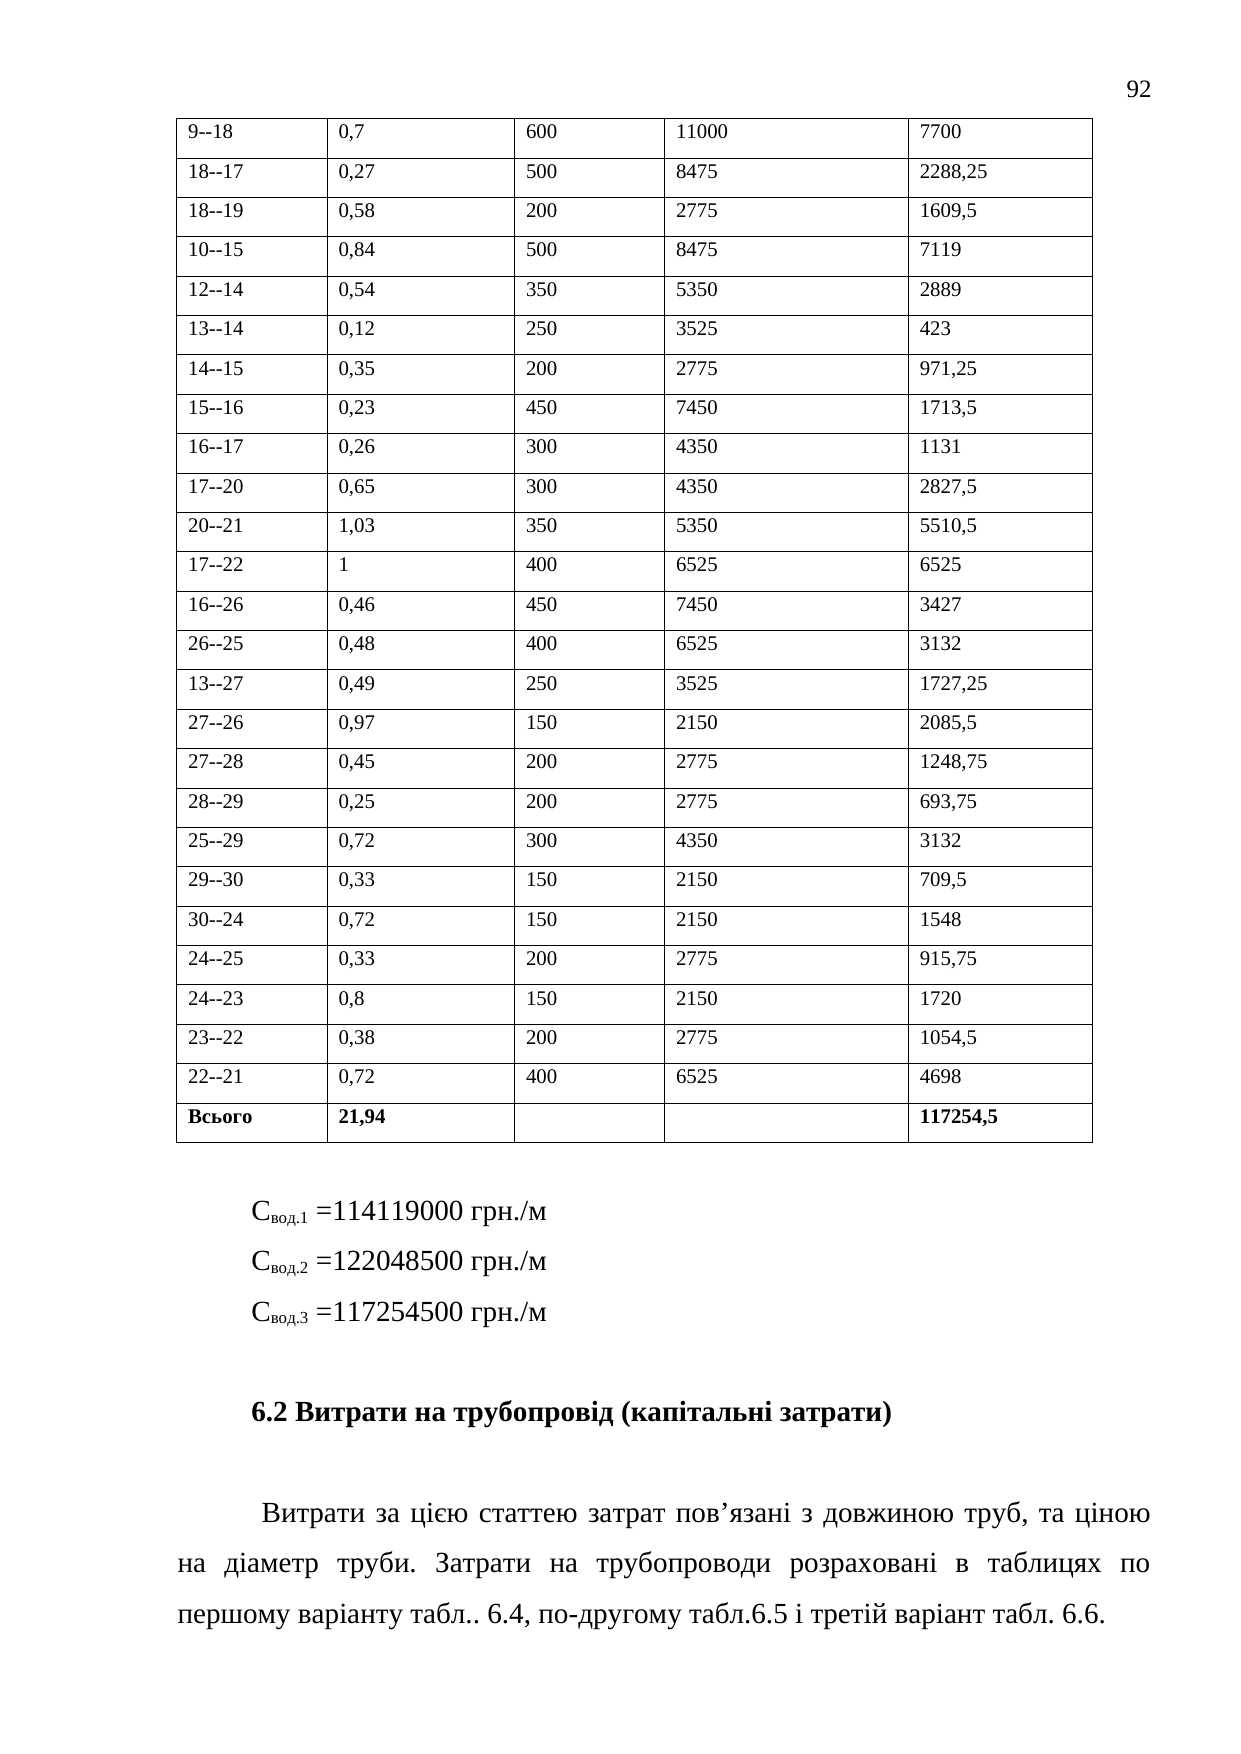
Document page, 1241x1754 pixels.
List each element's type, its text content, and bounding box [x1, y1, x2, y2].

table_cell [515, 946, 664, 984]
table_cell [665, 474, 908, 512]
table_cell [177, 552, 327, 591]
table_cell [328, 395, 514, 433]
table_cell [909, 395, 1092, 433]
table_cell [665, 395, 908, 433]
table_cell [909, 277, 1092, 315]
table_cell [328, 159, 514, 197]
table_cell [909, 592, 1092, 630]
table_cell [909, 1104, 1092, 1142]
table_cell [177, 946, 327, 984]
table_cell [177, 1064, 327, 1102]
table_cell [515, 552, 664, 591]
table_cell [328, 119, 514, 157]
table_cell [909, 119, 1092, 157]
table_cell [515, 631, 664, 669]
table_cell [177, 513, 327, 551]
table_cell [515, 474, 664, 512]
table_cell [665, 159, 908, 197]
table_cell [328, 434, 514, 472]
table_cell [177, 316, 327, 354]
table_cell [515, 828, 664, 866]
text Свод.1 =114119000 грн./м [177, 1193, 1152, 1227]
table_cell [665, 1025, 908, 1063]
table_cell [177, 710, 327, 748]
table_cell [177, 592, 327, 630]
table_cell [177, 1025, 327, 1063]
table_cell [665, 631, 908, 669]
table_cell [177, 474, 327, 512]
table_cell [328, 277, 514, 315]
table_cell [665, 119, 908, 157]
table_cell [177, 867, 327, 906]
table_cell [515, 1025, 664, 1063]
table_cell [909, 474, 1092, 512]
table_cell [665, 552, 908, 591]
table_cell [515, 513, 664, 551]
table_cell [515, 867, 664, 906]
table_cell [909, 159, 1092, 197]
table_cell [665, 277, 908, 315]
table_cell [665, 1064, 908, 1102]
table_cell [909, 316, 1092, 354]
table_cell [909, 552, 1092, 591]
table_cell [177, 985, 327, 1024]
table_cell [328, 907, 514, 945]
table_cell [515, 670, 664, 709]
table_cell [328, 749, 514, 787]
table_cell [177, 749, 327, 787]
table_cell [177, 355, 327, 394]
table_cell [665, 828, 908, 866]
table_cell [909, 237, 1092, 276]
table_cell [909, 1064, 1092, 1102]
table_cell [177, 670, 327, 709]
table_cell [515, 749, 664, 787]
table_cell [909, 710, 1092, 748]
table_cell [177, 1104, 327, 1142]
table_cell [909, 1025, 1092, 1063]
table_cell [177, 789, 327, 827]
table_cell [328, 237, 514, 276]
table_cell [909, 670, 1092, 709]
text 6.2 Витрати на трубопровід (капітальні затрати) [177, 1394, 1152, 1428]
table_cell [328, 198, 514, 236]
text Свод.2 =122048500 грн./м [177, 1243, 1152, 1277]
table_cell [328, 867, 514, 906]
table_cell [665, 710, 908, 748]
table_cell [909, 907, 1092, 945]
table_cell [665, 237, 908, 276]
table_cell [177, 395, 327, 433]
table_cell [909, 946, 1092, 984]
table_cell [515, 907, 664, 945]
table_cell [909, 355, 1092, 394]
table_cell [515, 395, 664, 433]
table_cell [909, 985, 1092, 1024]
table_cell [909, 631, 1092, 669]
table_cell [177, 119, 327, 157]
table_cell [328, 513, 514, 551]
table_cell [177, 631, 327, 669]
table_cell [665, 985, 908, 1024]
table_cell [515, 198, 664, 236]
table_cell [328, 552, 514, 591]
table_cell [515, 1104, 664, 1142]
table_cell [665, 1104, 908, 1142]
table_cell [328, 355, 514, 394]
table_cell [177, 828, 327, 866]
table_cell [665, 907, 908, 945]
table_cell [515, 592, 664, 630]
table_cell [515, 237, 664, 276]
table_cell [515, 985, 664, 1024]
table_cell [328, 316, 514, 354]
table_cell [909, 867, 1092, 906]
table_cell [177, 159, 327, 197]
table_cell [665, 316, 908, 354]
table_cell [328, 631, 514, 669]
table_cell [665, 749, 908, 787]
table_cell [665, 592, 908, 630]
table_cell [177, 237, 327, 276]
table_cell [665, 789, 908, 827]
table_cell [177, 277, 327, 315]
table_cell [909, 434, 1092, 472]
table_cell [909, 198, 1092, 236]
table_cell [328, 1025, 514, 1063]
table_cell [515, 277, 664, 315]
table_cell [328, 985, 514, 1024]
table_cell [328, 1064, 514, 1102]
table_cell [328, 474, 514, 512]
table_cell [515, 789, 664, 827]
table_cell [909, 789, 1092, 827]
text Свод.3 =117254500 грн./м [177, 1294, 1152, 1327]
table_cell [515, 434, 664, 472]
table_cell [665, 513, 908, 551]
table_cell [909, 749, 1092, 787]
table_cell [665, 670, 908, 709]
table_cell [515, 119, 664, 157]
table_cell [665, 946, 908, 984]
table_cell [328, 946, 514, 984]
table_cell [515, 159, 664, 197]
text Витрати за цією статтею затрат пов’язані з довжиною труб, та ціною на діаметр труби. Затрати на трубопроводи розраховані в таблицях по першому варіанту табл.. 6.4, по-другому табл.6.5 і третій варіант табл. 6.6. [177, 1495, 1152, 1629]
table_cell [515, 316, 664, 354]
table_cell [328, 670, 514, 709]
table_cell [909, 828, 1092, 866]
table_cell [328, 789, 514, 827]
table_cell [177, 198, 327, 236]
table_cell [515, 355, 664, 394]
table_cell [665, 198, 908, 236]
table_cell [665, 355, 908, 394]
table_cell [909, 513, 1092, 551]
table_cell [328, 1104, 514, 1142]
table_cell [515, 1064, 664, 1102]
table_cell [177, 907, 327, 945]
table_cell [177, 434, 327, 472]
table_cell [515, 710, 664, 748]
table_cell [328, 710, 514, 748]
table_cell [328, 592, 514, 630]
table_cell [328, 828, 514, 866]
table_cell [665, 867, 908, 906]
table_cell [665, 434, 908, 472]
